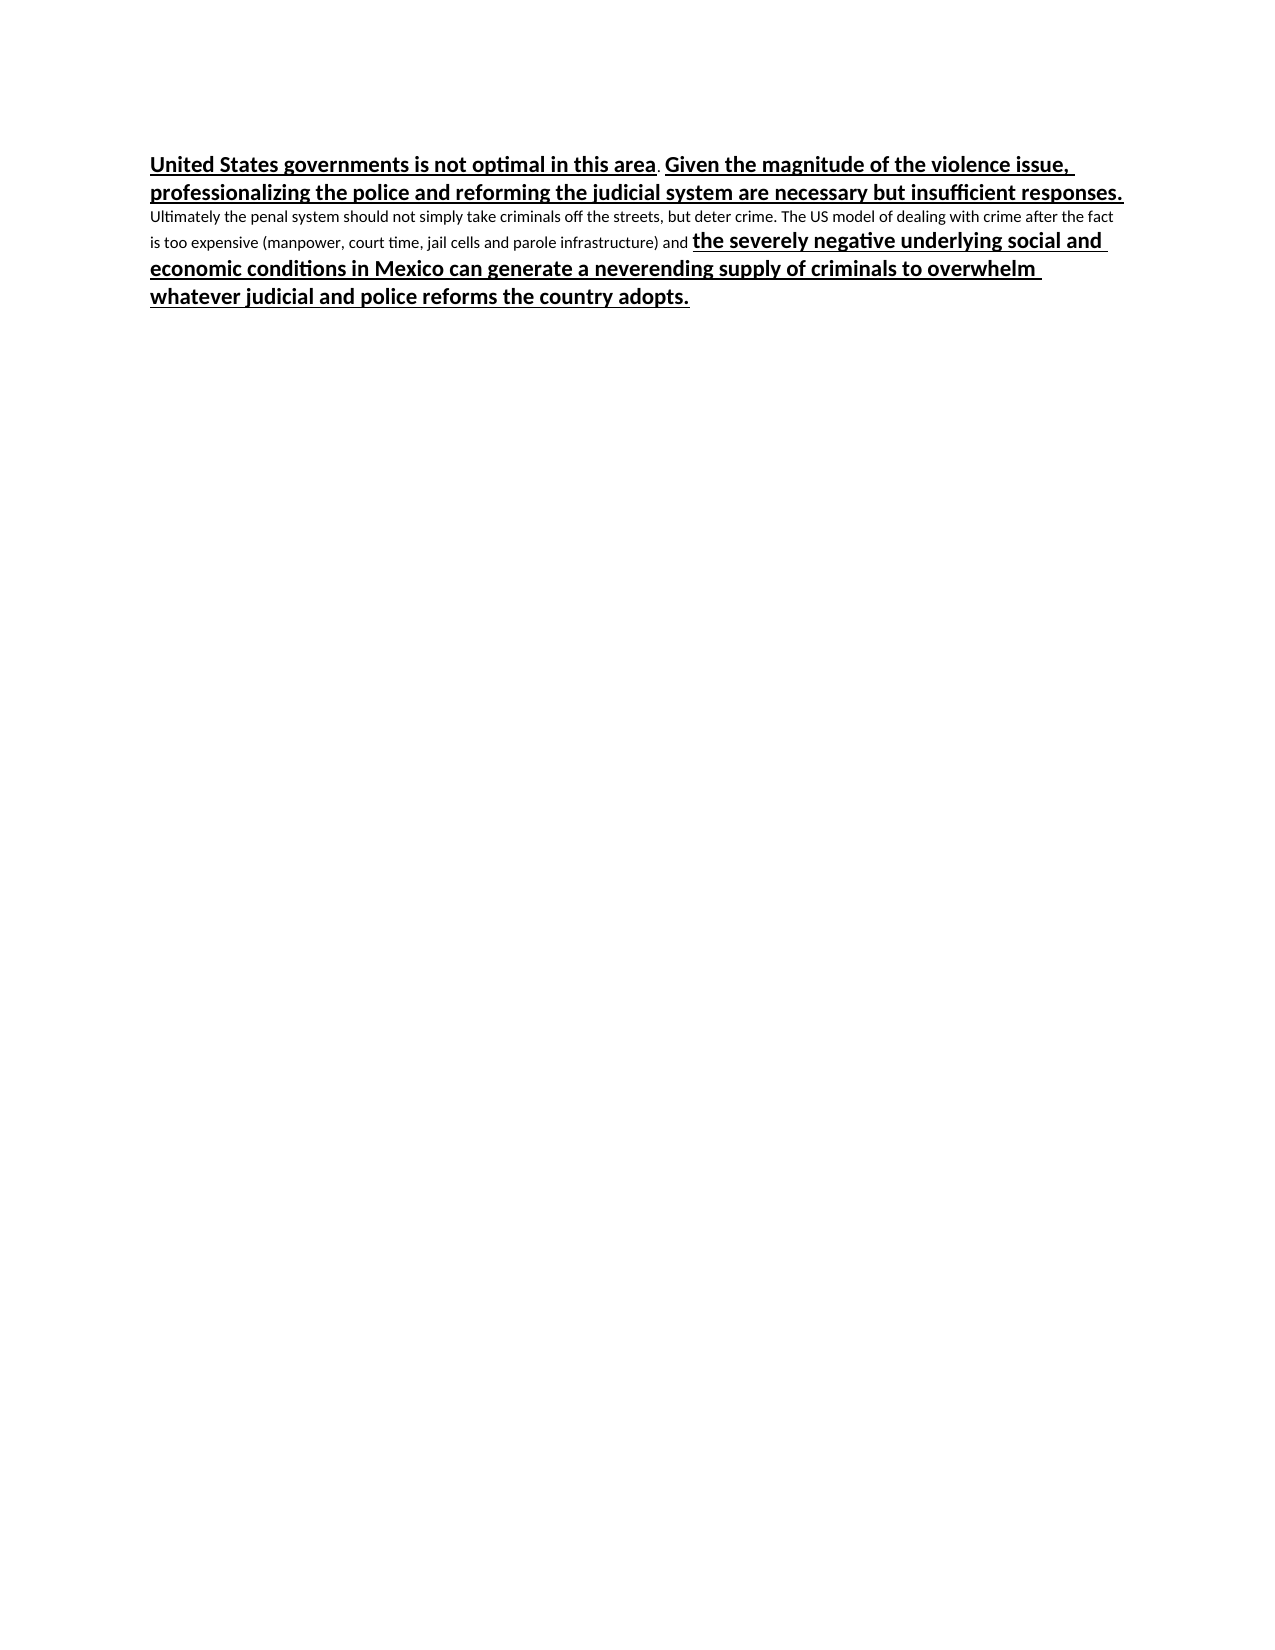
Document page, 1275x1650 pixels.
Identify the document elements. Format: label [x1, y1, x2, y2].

text [150, 150, 1125, 310]
